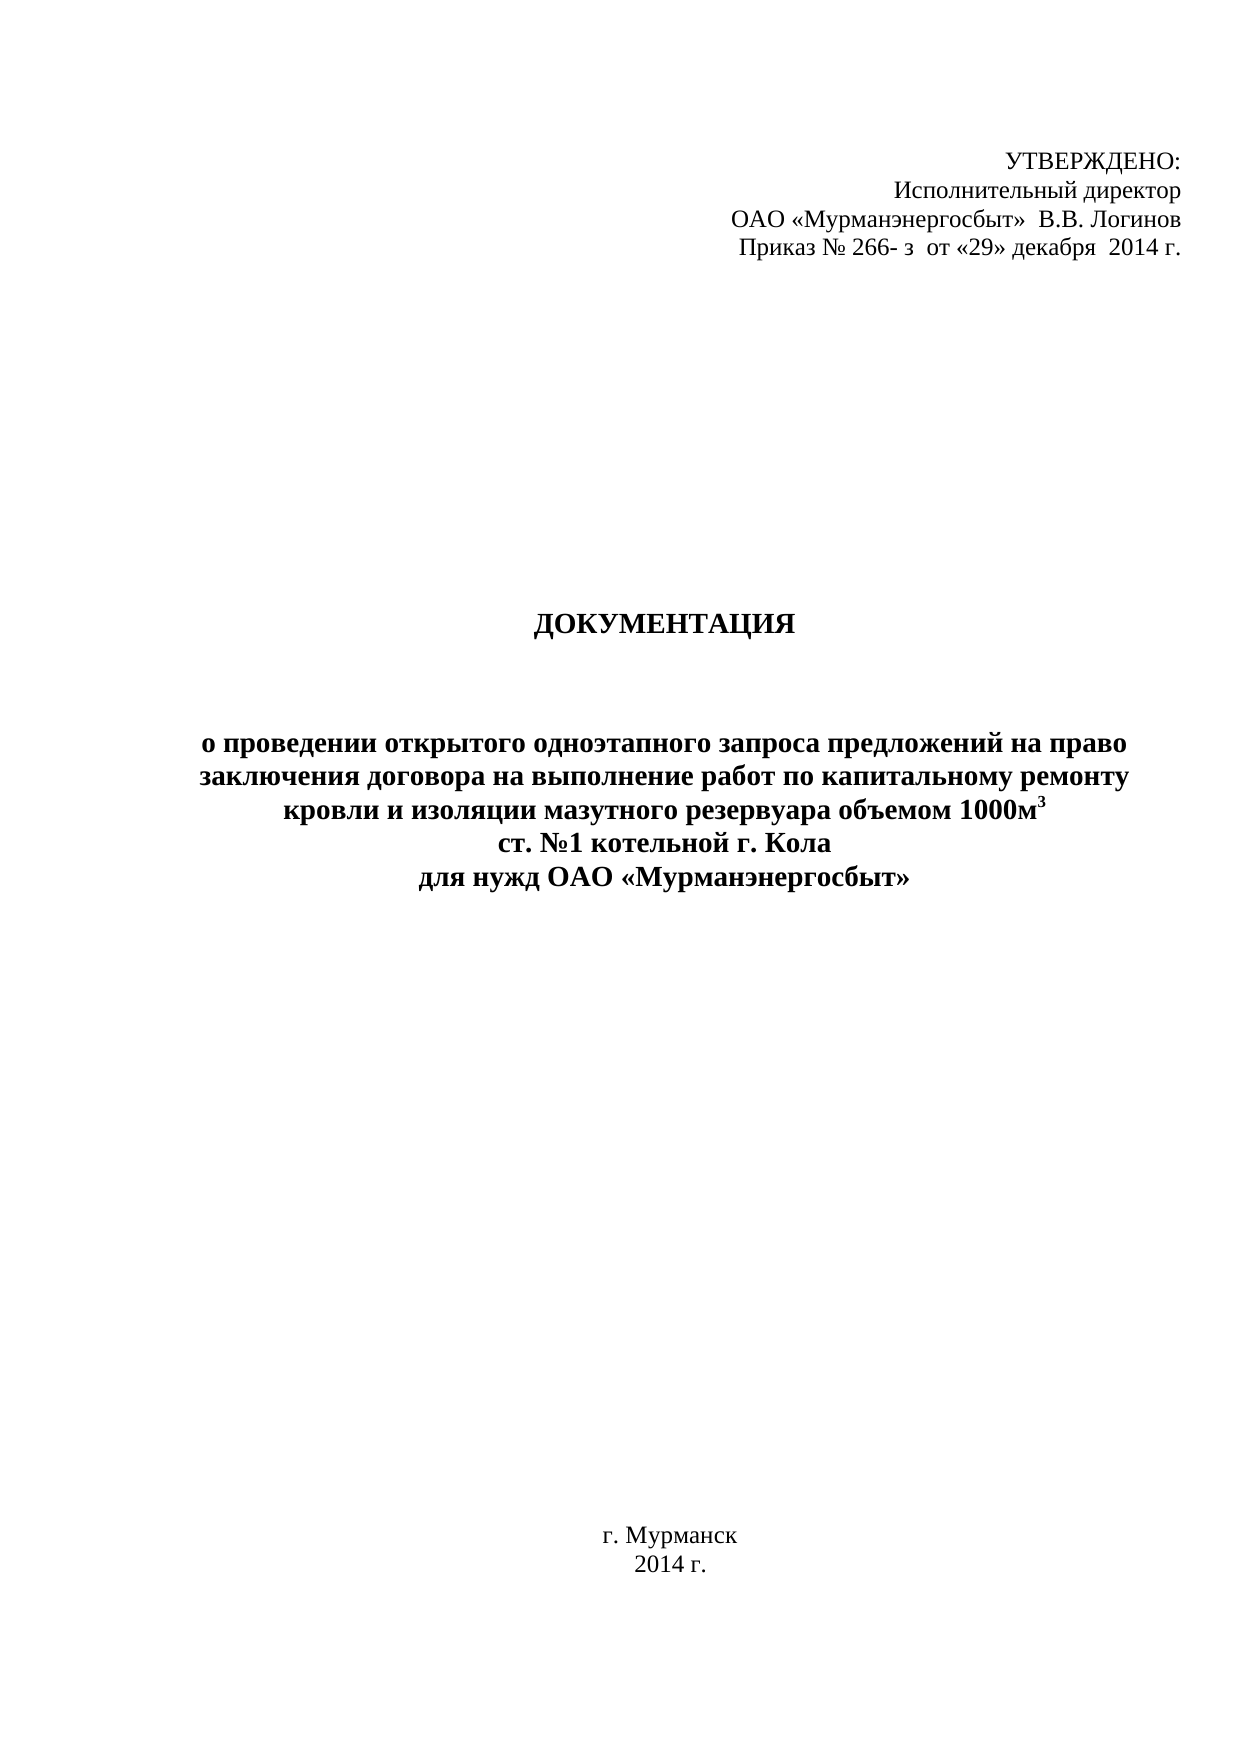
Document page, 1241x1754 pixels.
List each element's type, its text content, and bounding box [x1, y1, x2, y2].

text 2014 г. [489, 1549, 852, 1578]
text Приказ № 266- з от «29» декабря 2014 г. [148, 232, 1181, 261]
text для нужд ОАО «Мурманэнергосбыт» [148, 859, 1181, 893]
text ДОКУМЕНТАЦИЯ [148, 606, 1181, 640]
text о проведении открытого одноэтапного запроса предложений на право заключения договора на выполнение работ по капитальному ремонту кровли и изоляции мазутного резервуара объемом 1000м3 [148, 725, 1181, 826]
text Исполнительный директор [148, 175, 1181, 204]
text ст. №1 котельной г. Кола [148, 826, 1181, 859]
text ОАО «Мурманэнергосбыт» В.В. Логинов [148, 204, 1181, 232]
text УТВЕРЖДЕНО: [59, 146, 1181, 175]
text г. Мурманск [489, 1521, 852, 1549]
